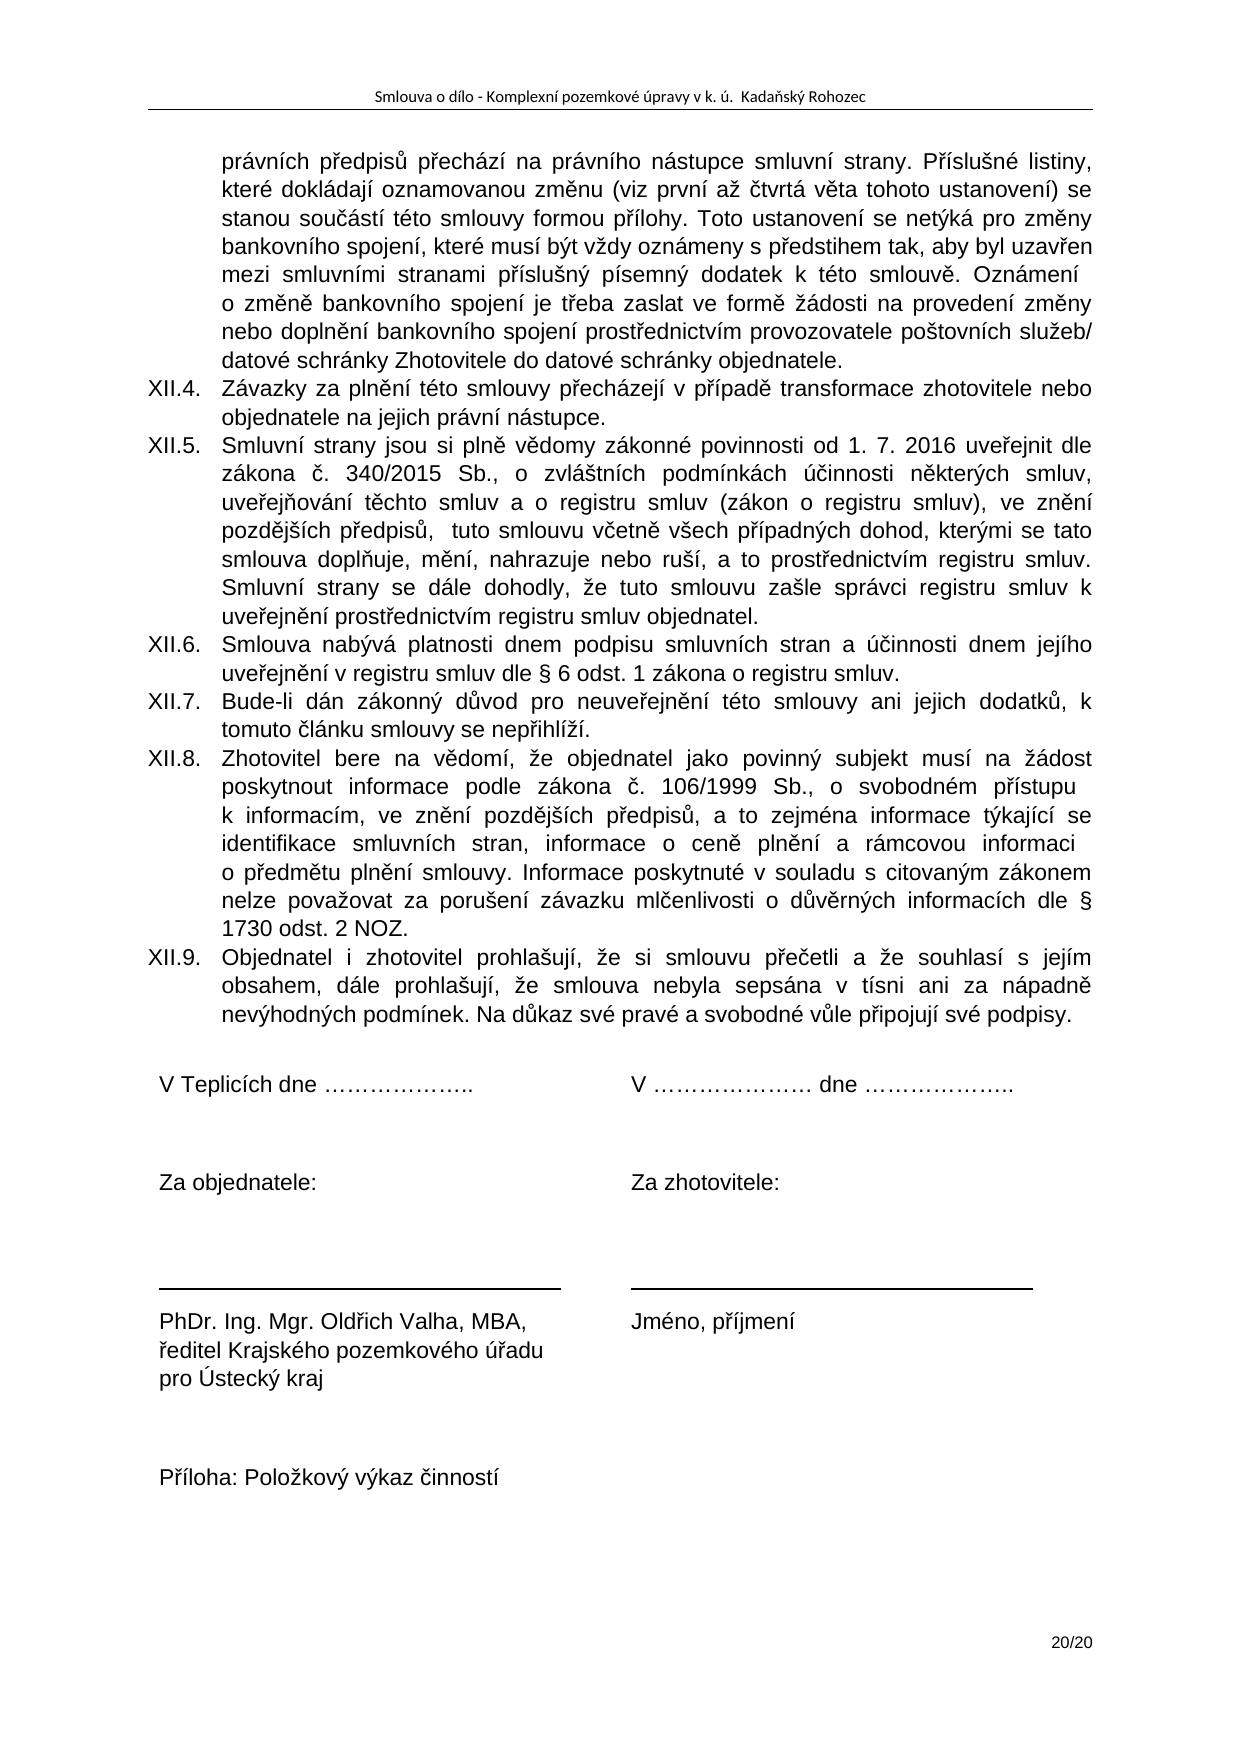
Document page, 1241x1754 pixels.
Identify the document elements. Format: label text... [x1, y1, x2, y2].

list Smluvní strany jsou si plně vědomy zákonné povinnosti od 1. 7. 2016 uveřejnit dle zákona č. 340/2015 Sb., o zvláštních podmínkách účinnosti některých smluv, uveřejňování těchto smluv a o registru smluv (zákon o registru smluv), ve znění pozdějších předpisů, tuto smlouvu včetně všech případných dohod, kterými se tato smlouva doplňuje, mění, nahrazuje nebo ruší, a to prostřednictvím registru smluv. Smluvní strany se dále dohodly, že tuto smlouvu zašle správci registru smluv k uveřejnění prostřednictvím registru smluv objednatel. [148, 432, 1093, 629]
list Zhotovitel bere na vědomí, že objednatel jako povinný subjekt musí na žádost poskytnout informace podle zákona č. 106/1999 Sb., o svobodném přístupu k informacím, ve znění pozdějších předpisů, a to zejména informace týkající se identifikace smluvních stran, informace o ceně plnění a rámcovou informaci o předmětu plnění smlouvy. Informace poskytnuté v souladu s citovaným zákonem nelze považovat za porušení závazku mlčenlivosti o důvěrných informacích dle § 1730 odst. 2 NOZ. [148, 745, 1093, 942]
table_header V ………………… dne ……………….. [620, 1046, 1092, 1169]
list Závazky za plnění této smlouvy přecházejí v případě transformace zhotovitele nebo objednatele na jejich právní nástupce. [148, 375, 1093, 430]
table_cell Za objednatele: [148, 1169, 619, 1214]
table_cell PhDr. Ing. Mgr. Oldřich Valha, MBA, ředitel Krajského pozemkového úřadu pro Ústecký kraj [148, 1215, 619, 1439]
table_cell Příloha: Položkový výkaz činností [148, 1439, 1092, 1509]
table_header V Teplicích dne ……………….. [148, 1046, 619, 1169]
list Smlouva nabývá platnosti dnem podpisu smluvních stran a účinnosti dnem jejího uveřejnění v registru smluv dle § 6 odst. 1 zákona o registru smluv. [148, 631, 1093, 686]
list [148, 148, 1093, 373]
table_cell Jméno, příjmení [620, 1215, 1092, 1439]
table_cell Za zhotovitele: [620, 1169, 1092, 1214]
list Bude-li dán zákonný důvod pro neuveřejnění této smlouvy ani jejich dodatků, k tomuto článku smlouvy se nepřihlíží. [148, 688, 1093, 743]
list Objednatel i zhotovitel prohlašují, že si smlouvu přečetli a že souhlasí s jejím obsahem, dále prohlašují, že smlouva nebyla sepsána v tísni ani za nápadně nevýhodných podmínek. Na důkaz své pravé a svobodné vůle připojují své podpisy. [148, 944, 1093, 1027]
